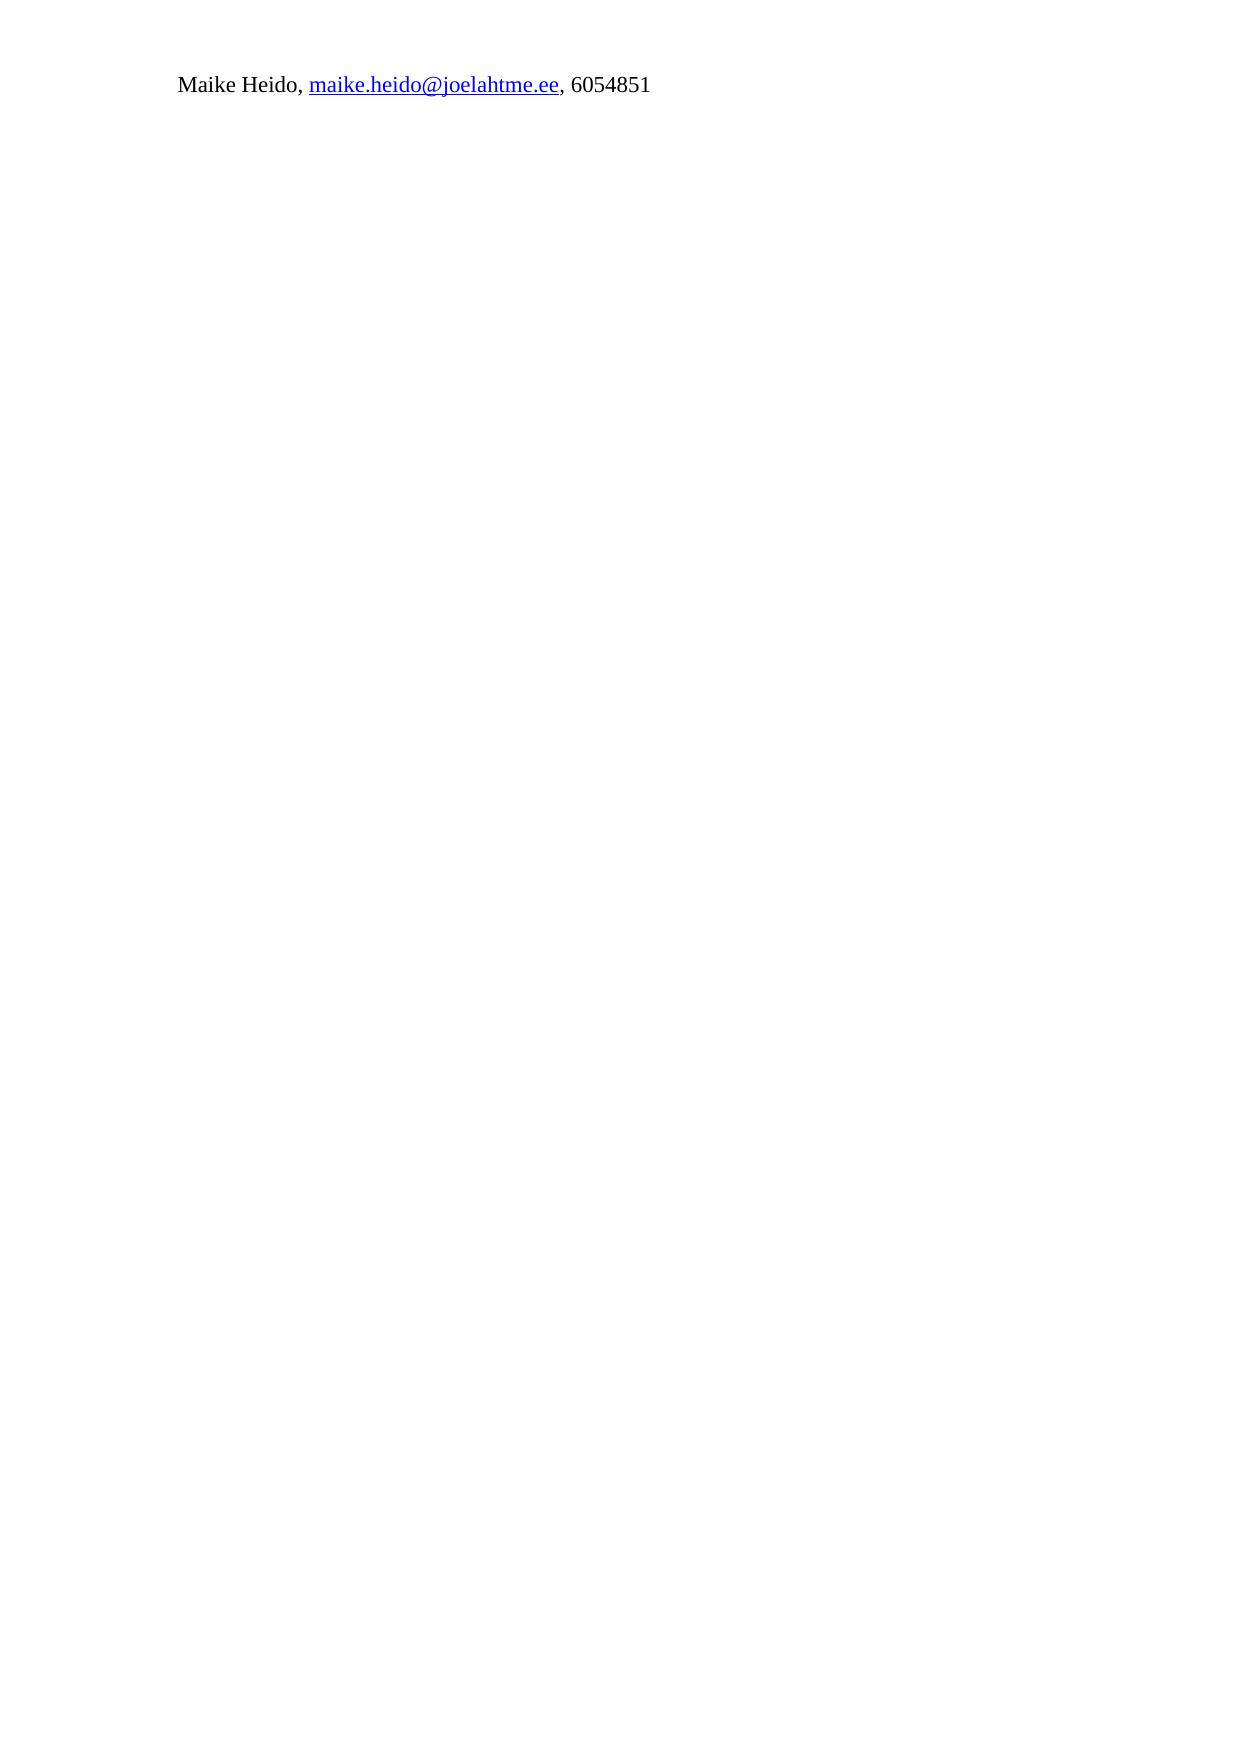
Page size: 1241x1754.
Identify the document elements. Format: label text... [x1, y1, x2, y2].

text Maike Heido, maike.heido@joelahtme.ee, 6054851 [177, 71, 1152, 97]
